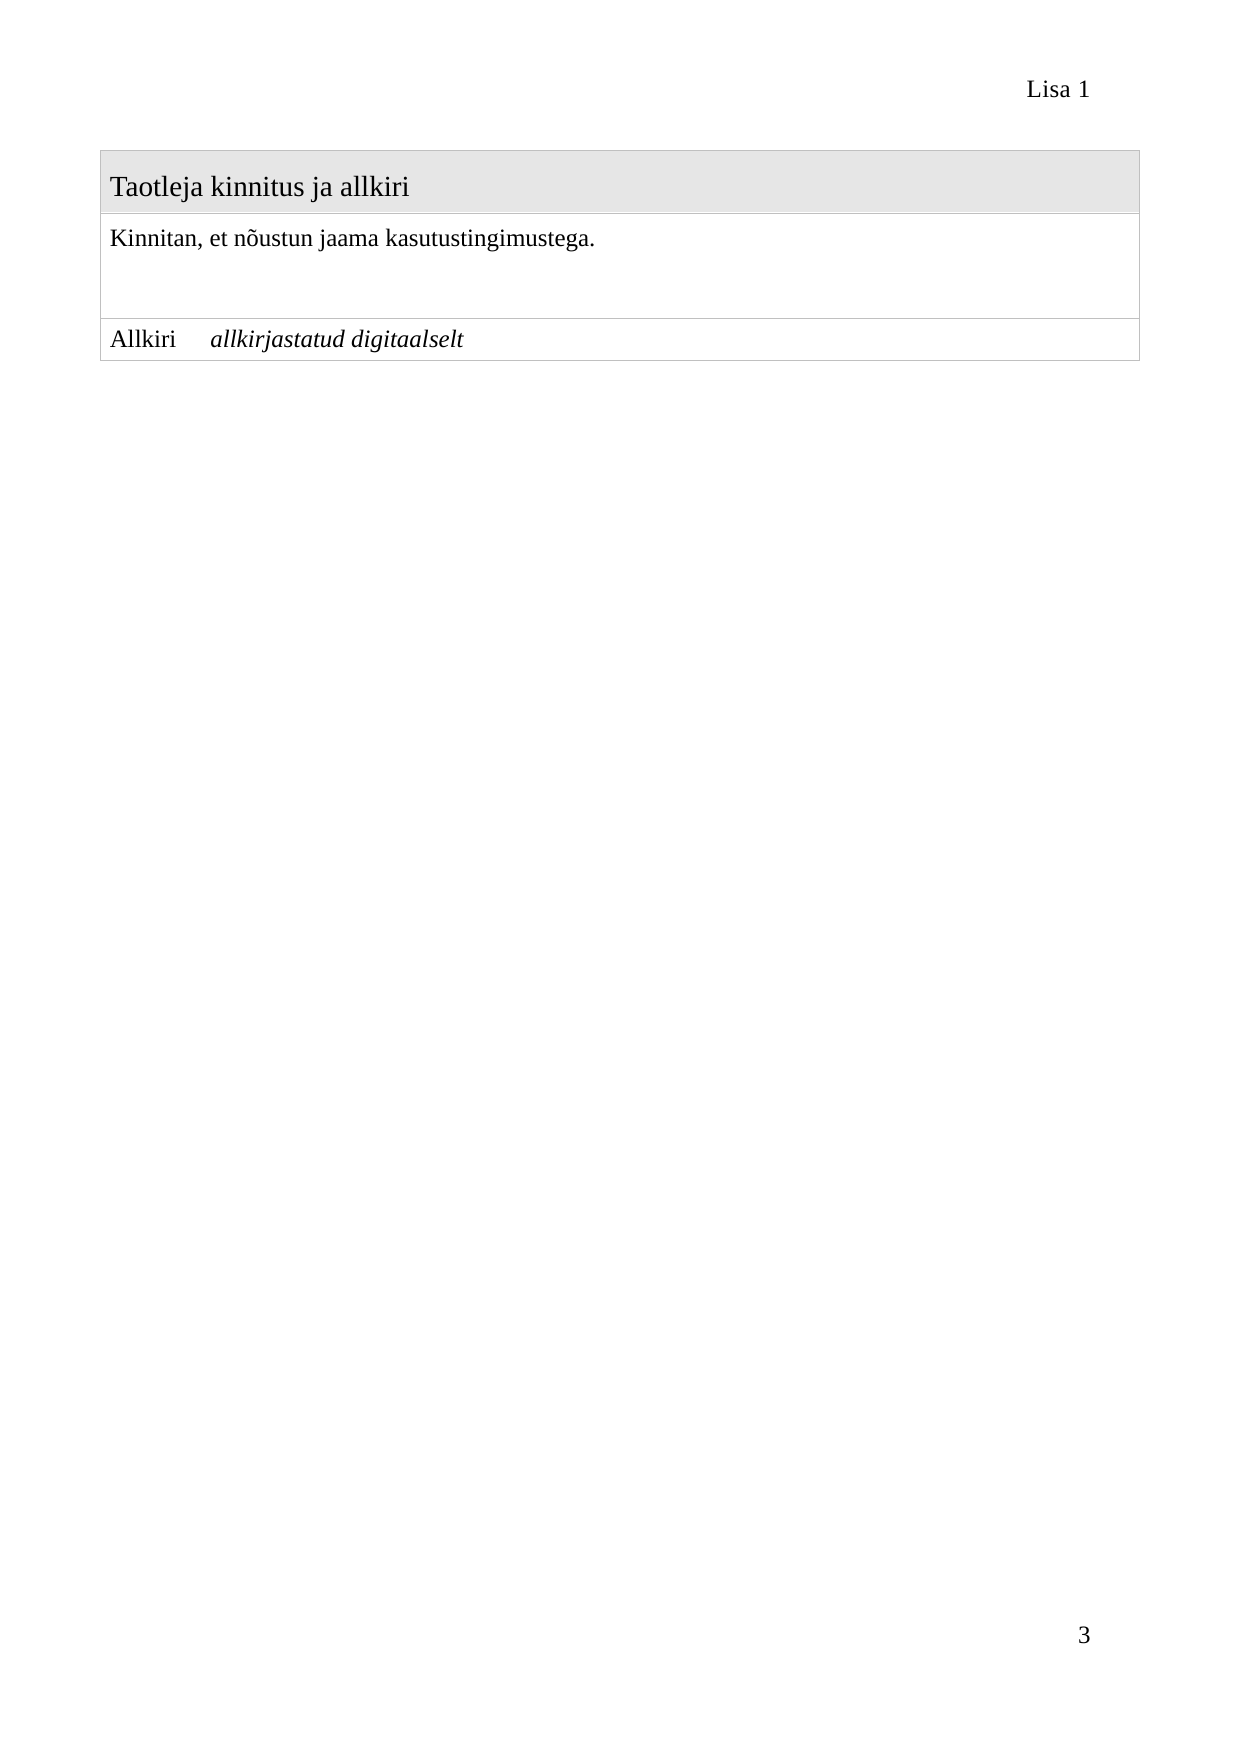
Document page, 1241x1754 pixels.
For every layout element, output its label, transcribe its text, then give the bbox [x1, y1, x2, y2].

table_cell Allkiri [101, 319, 201, 359]
table_cell allkirjastatud digitaalselt [201, 319, 1139, 359]
table_cell Kinnitan, et nõustun jaama kasutustingimustega. [101, 214, 1139, 317]
table_header Taotleja kinnitus ja allkiri [101, 151, 1139, 212]
